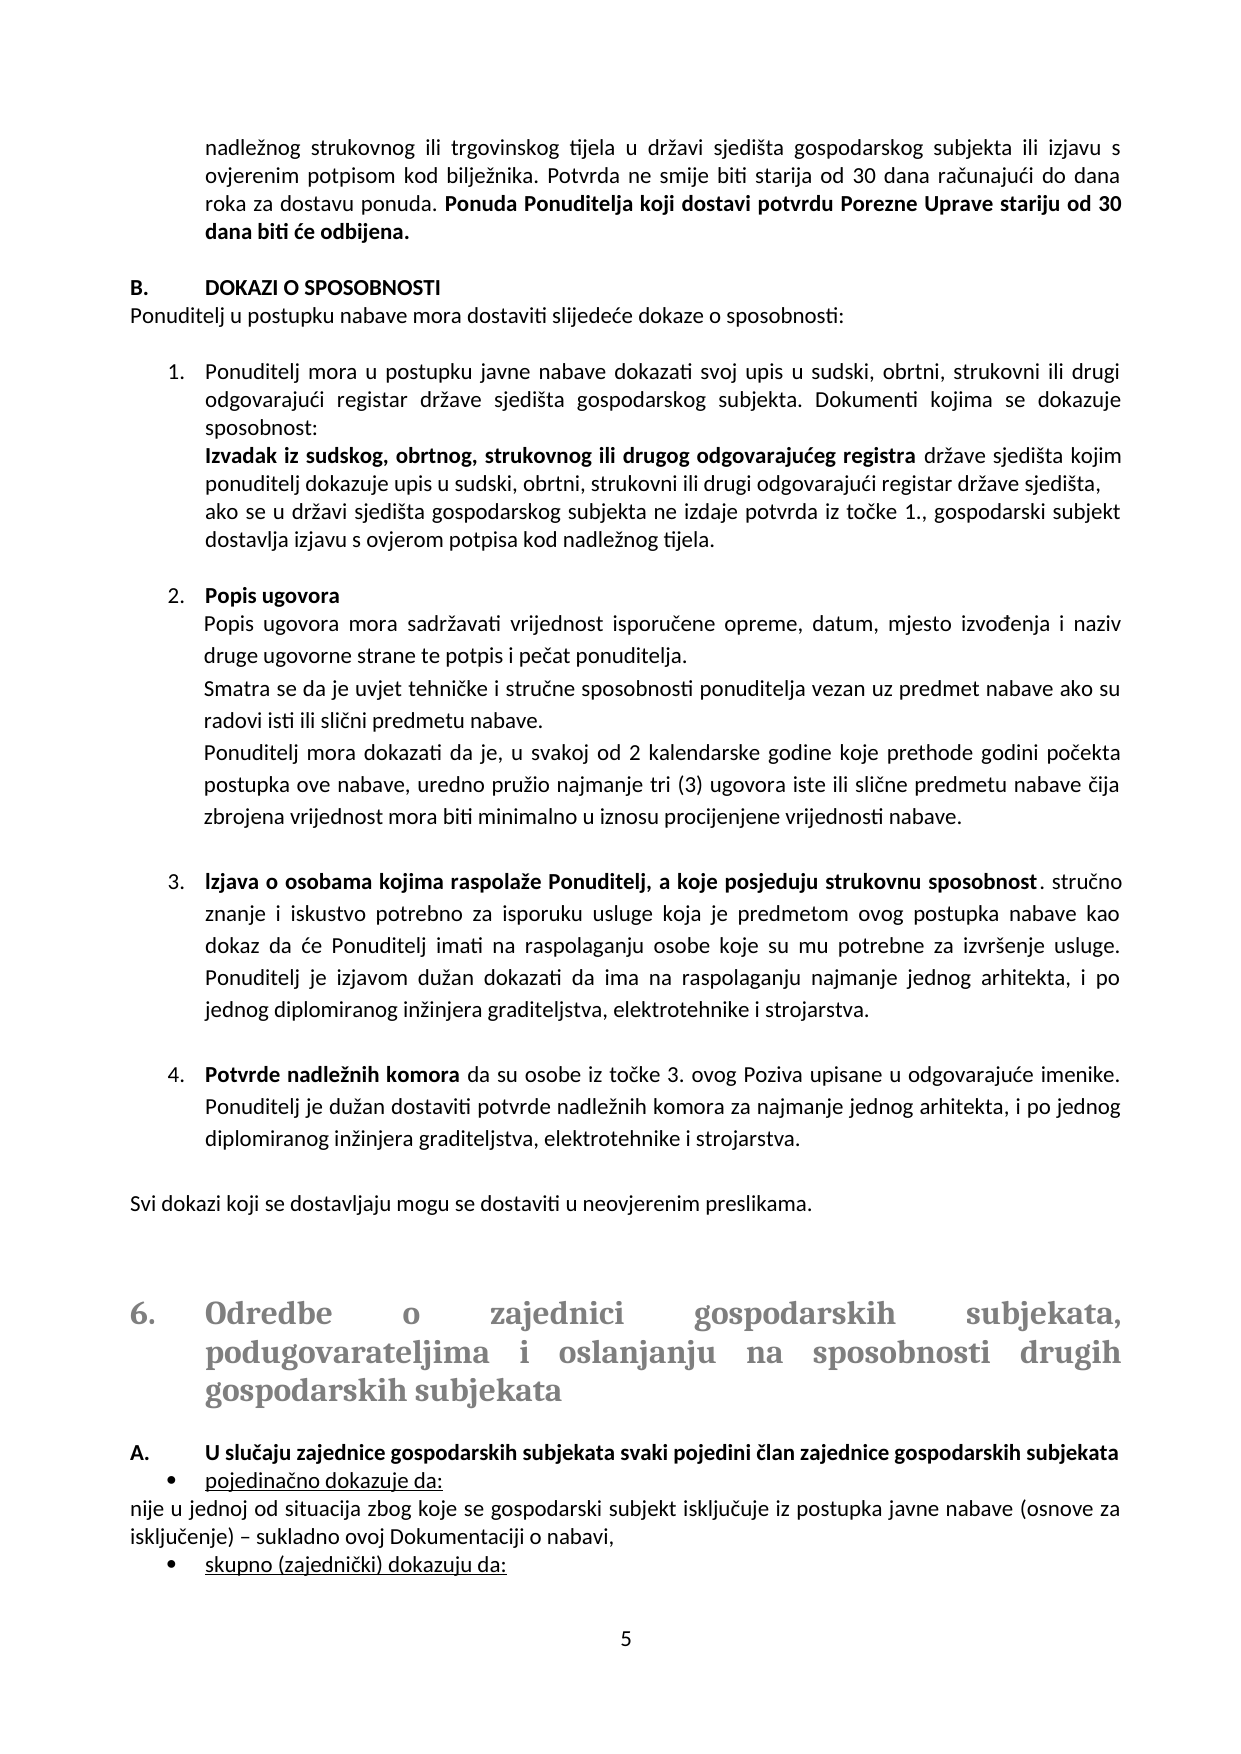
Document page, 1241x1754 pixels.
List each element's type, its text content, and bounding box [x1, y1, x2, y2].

text Ponuditelj u postupku nabave mora dostaviti slijedeće dokaze o sposobnosti: [130, 301, 1122, 329]
text Popis ugovora mora sadržavati vrijednost isporučene opreme, datum, mjesto izvođenja i naziv druge ugovorne strane te potpis i pečat ponuditelja. [204, 609, 1122, 669]
text ako se u državi sjedišta gospodarskog subjekta ne izdaje potvrda iz točke 1., gospodarski subjekt dostavlja izjavu s ovjerom potpisa kod nadležnog tijela. [205, 497, 1122, 553]
list skupno (zajednički) dokazuju da: [167, 1550, 1122, 1578]
text Izvadak iz sudskog, obrtnog, strukovnog ili drugog odgovarajućeg registra države sjedišta kojim ponuditelj dokazuje upis u sudski, obrtni, strukovni ili drugi odgovarajući registar države sjedišta, [205, 441, 1122, 497]
list Ponuditelj mora u postupku javne nabave dokazati svoj upis u sudski, obrtni, strukovni ili drugi odgovarajući registar države sjedišta gospodarskog subjekta. Dokumenti kojima se dokazuje sposobnost: [167, 357, 1122, 441]
text Svi dokazi koji se dostavljaju mogu se dostaviti u neovjerenim preslikama. [130, 1189, 1122, 1217]
text nije u jednoj od situacija zbog koje se gospodarski subjekt isključuje iz postupka javne nabave (osnove za isključenje) – sukladno ovoj Dokumentaciji o nabavi, [130, 1494, 1122, 1550]
list DOKAZI O SPOSOBNOSTI [130, 273, 1122, 301]
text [205, 133, 1122, 245]
text Smatra se da je uvjet tehničke i stručne sposobnosti ponuditelja vezan uz predmet nabave ako su radovi isti ili slični predmetu nabave. [204, 674, 1122, 734]
text Ponuditelj mora dokazati da je, u svakoj od 2 kalendarske godine koje prethode godini počekta postupka ove nabave, uredno pružio najmanje tri (3) ugovora iste ili slične predmetu nabave čija zbrojena vrijednost mora biti minimalno u iznosu procijenjene vrijednosti nabave. [204, 738, 1122, 830]
list Potvrde nadležnih komora da su osobe iz točke 3. ovog Poziva upisane u odgovarajuće imenike. Ponuditelj je dužan dostaviti potvrde nadležnih komora za najmanje jednog arhitekta, i po jednog diplomiranog inžinjera graditeljstva, elektrotehnike i strojarstva. [167, 1060, 1122, 1152]
list lzjava o osobama kojima raspolaže Ponuditelj, a koje posjeduju strukovnu sposobnost. stručno znanje i iskustvo potrebno za isporuku usluge koja je predmetom ovog postupka nabave kao dokaz da će Ponuditelj imati na raspolaganju osobe koje su mu potrebne za izvršenje usluge. Ponuditelj je izjavom dužan dokazati da ima na raspolaganju najmanje jednog arhitekta, i po jednog diplomiranog inžinjera graditeljstva, elektrotehnike i strojarstva. [167, 867, 1122, 1023]
list Popis ugovora [167, 581, 1122, 609]
text Odredbe o zajednici gospodarskih subjekata, podugovarateljima i oslanjanju na sposobnosti drugih gospodarskih subjekata [130, 1295, 1122, 1410]
list pojedinačno dokazuje da: [167, 1466, 1122, 1494]
list U slučaju zajednice gospodarskih subjekata svaki pojedini član zajednice gospodarskih subjekata [130, 1438, 1122, 1466]
